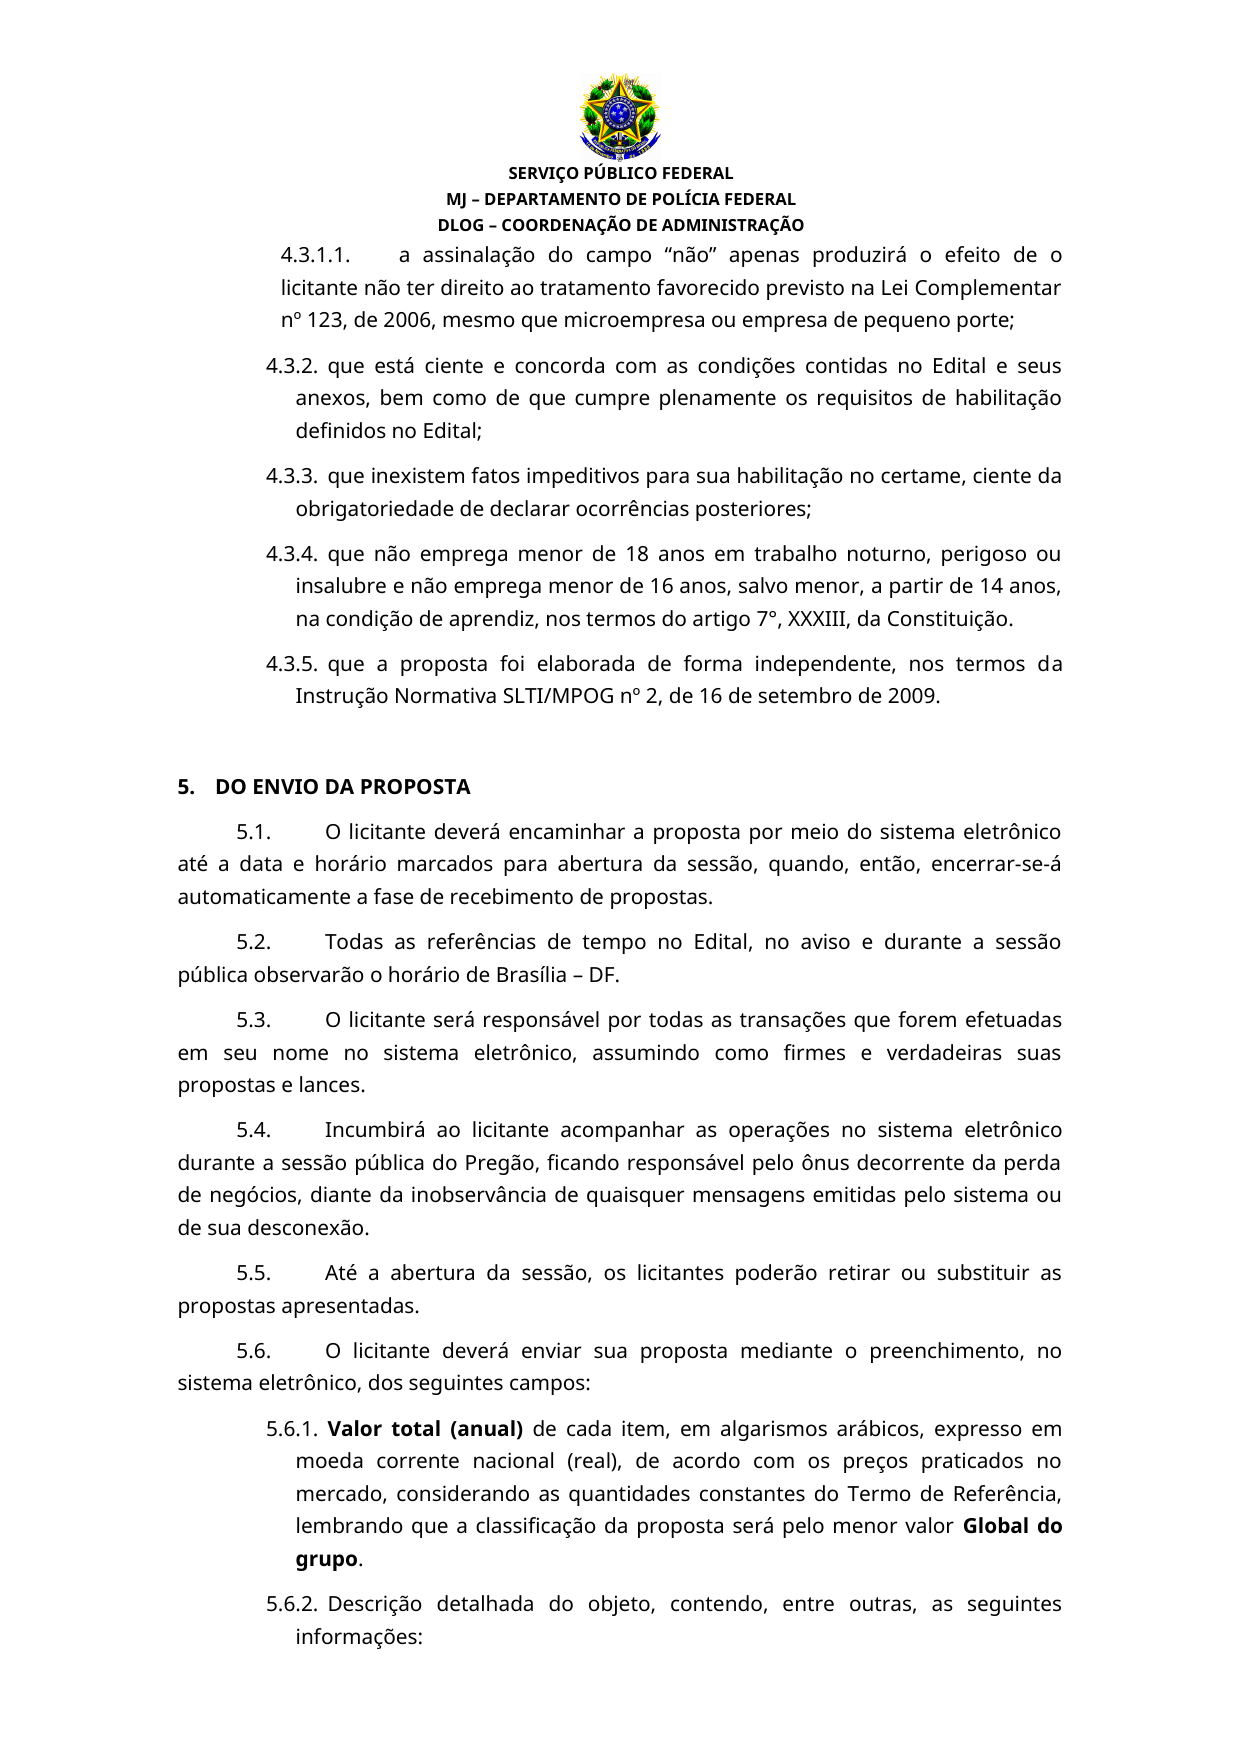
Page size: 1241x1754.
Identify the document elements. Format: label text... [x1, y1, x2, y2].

list que está ciente e concorda com as condições contidas no Edital e seus anexos, bem como de que cumpre plenamente os requisitos de habilitação definidos no Edital; [266, 351, 1063, 444]
list Incumbirá ao licitante acompanhar as operações no sistema eletrônico durante a sessão pública do Pregão, ficando responsável pelo ônus decorrente da perda de negócios, diante da inobservância de quaisquer mensagens emitidas pelo sistema ou de sua desconexão. [177, 1115, 1063, 1242]
list que não emprega menor de 18 anos em trabalho noturno, perigoso ou insalubre e não emprega menor de 16 anos, salvo menor, a partir de 14 anos, na condição de aprendiz, nos termos do artigo 7°, XXXIII, da Constituição. [266, 539, 1063, 632]
list que a proposta foi elaborada de forma independente, nos termos da Instrução Normativa SLTI/MPOG nº 2, de 16 de setembro de 2009. [266, 649, 1063, 710]
list O licitante será responsável por todas as transações que forem efetuadas em seu nome no sistema eletrônico, assumindo como firmes e verdadeiras suas propostas e lances. [177, 1005, 1063, 1099]
list Valor total (anual) de cada item, em algarismos arábicos, expresso em moeda corrente nacional (real), de acordo com os preços praticados no mercado, considerando as quantidades constantes do Termo de Referência, lembrando que a classificação da proposta será pelo menor valor Global do grupo. [266, 1414, 1063, 1572]
list Até a abertura da sessão, os licitantes poderão retirar ou substituir as propostas apresentadas. [177, 1258, 1063, 1319]
list O licitante deverá encaminhar a proposta por meio do sistema eletrônico até a data e horário marcados para abertura da sessão, quando, então, encerrar-se-á automaticamente a fase de recebimento de propostas. [177, 817, 1063, 911]
list Todas as referências de tempo no Edital, no aviso e durante a sessão pública observarão o horário de Brasília – DF. [177, 927, 1063, 988]
list a assinalação do campo “não” apenas produzirá o efeito de o licitante não ter direito ao tratamento favorecido previsto na Lei Complementar nº 123, de 2006, mesmo que microempresa ou empresa de pequeno porte; [281, 240, 1063, 334]
list O licitante deverá enviar sua proposta mediante o preenchimento, no sistema eletrônico, dos seguintes campos: [177, 1336, 1063, 1397]
list que inexistem fatos impeditivos para sua habilitação no certame, ciente da obrigatoriedade de declarar ocorrências posteriores; [266, 461, 1063, 522]
list DO ENVIO DA PROPOSTA [177, 772, 1065, 800]
list Descrição detalhada do objeto, contendo, entre outras, as seguintes informações: [266, 1589, 1063, 1650]
picture [579, 73, 661, 162]
